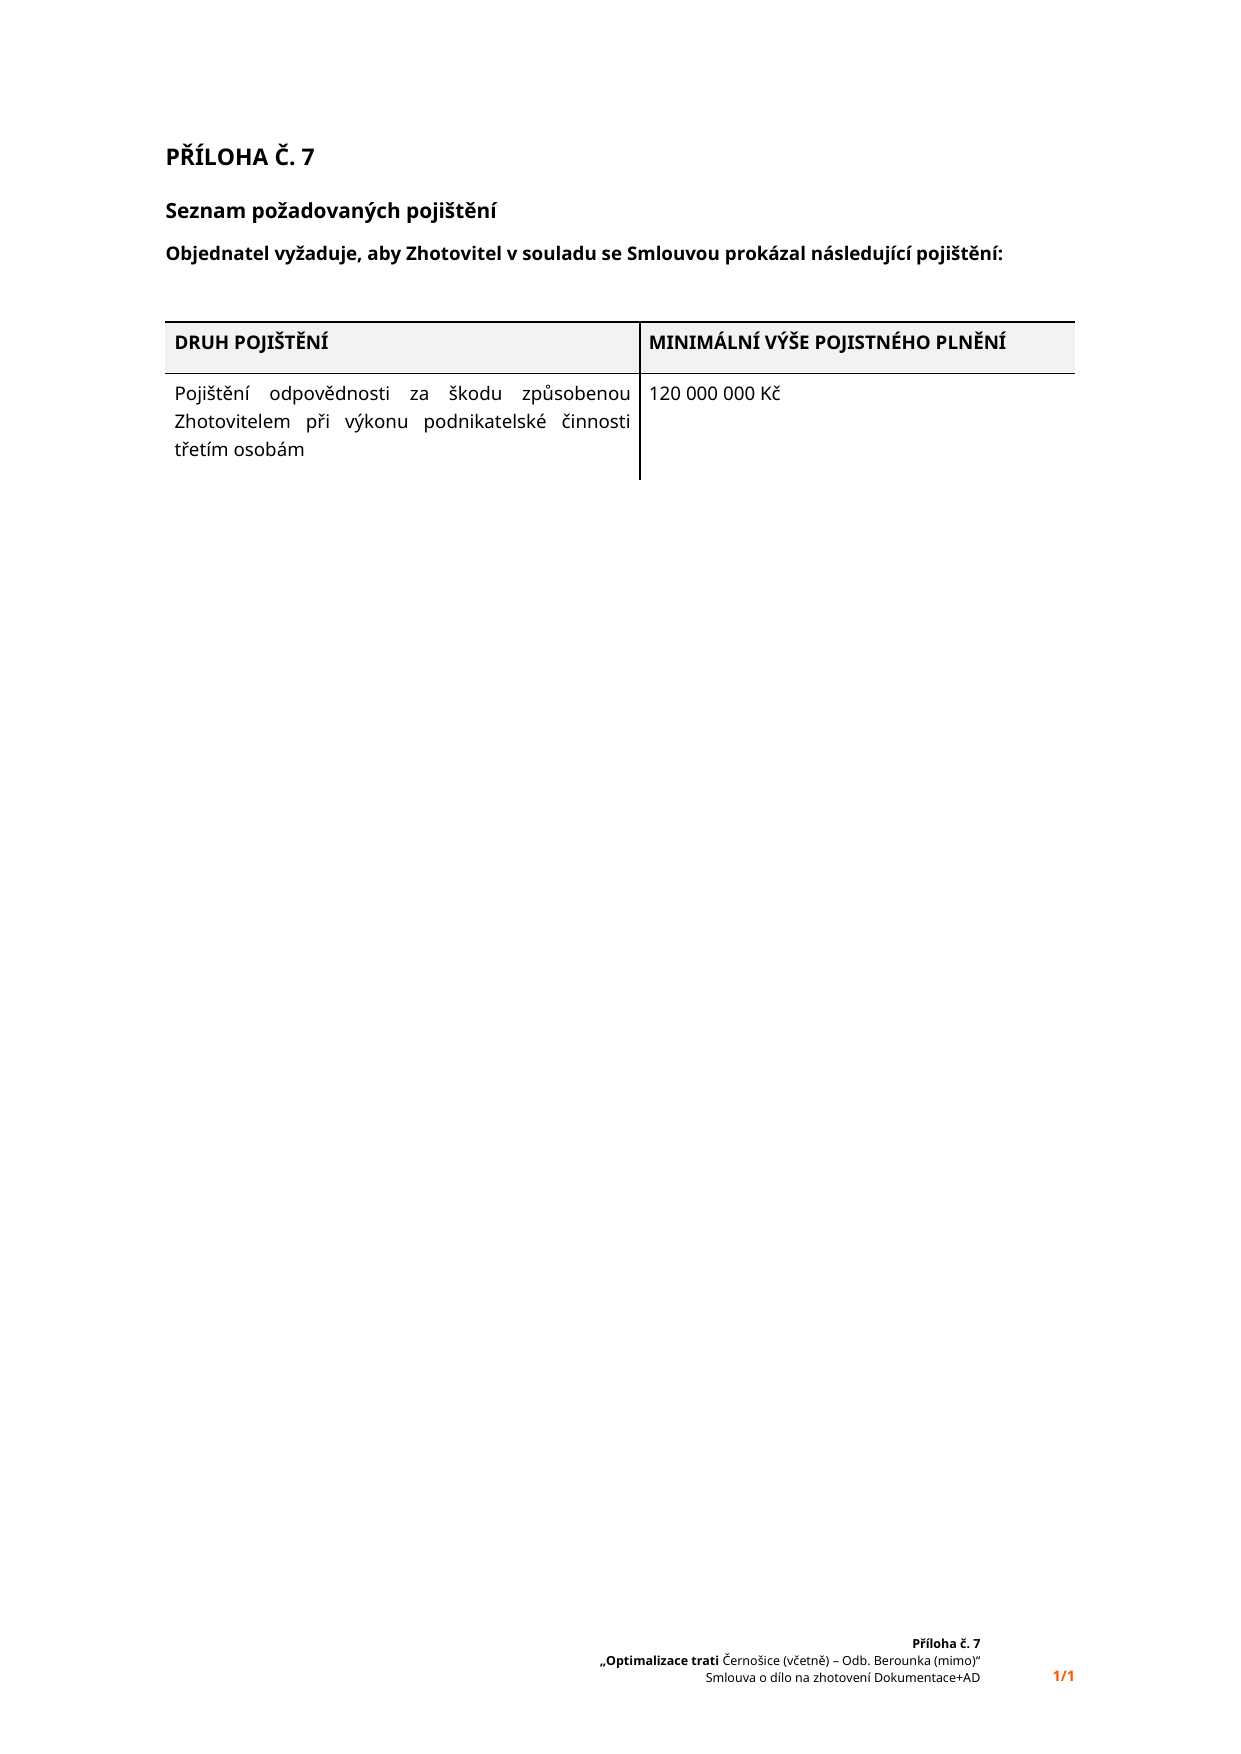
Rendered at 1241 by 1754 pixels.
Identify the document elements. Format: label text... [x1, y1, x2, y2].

table_cell Pojištění odpovědnosti za škodu způsobenou Zhotovitelem při výkonu podnikatelské činnosti třetím osobám [165, 374, 639, 480]
text Seznam požadovaných pojištění [165, 197, 1075, 225]
text Objednatel vyžaduje, aby Zhotovitel v souladu se Smlouvou prokázal následující pojištění: [165, 240, 1075, 266]
text Příloha č. 7 [165, 141, 1075, 173]
table_header MINIMÁLNÍ VÝŠE POJISTNÉHO PLNĚNÍ [641, 323, 1075, 372]
table_cell 120 000 000 Kč [641, 374, 1075, 480]
table_header DRUH POJIŠTĚNÍ [165, 323, 639, 372]
